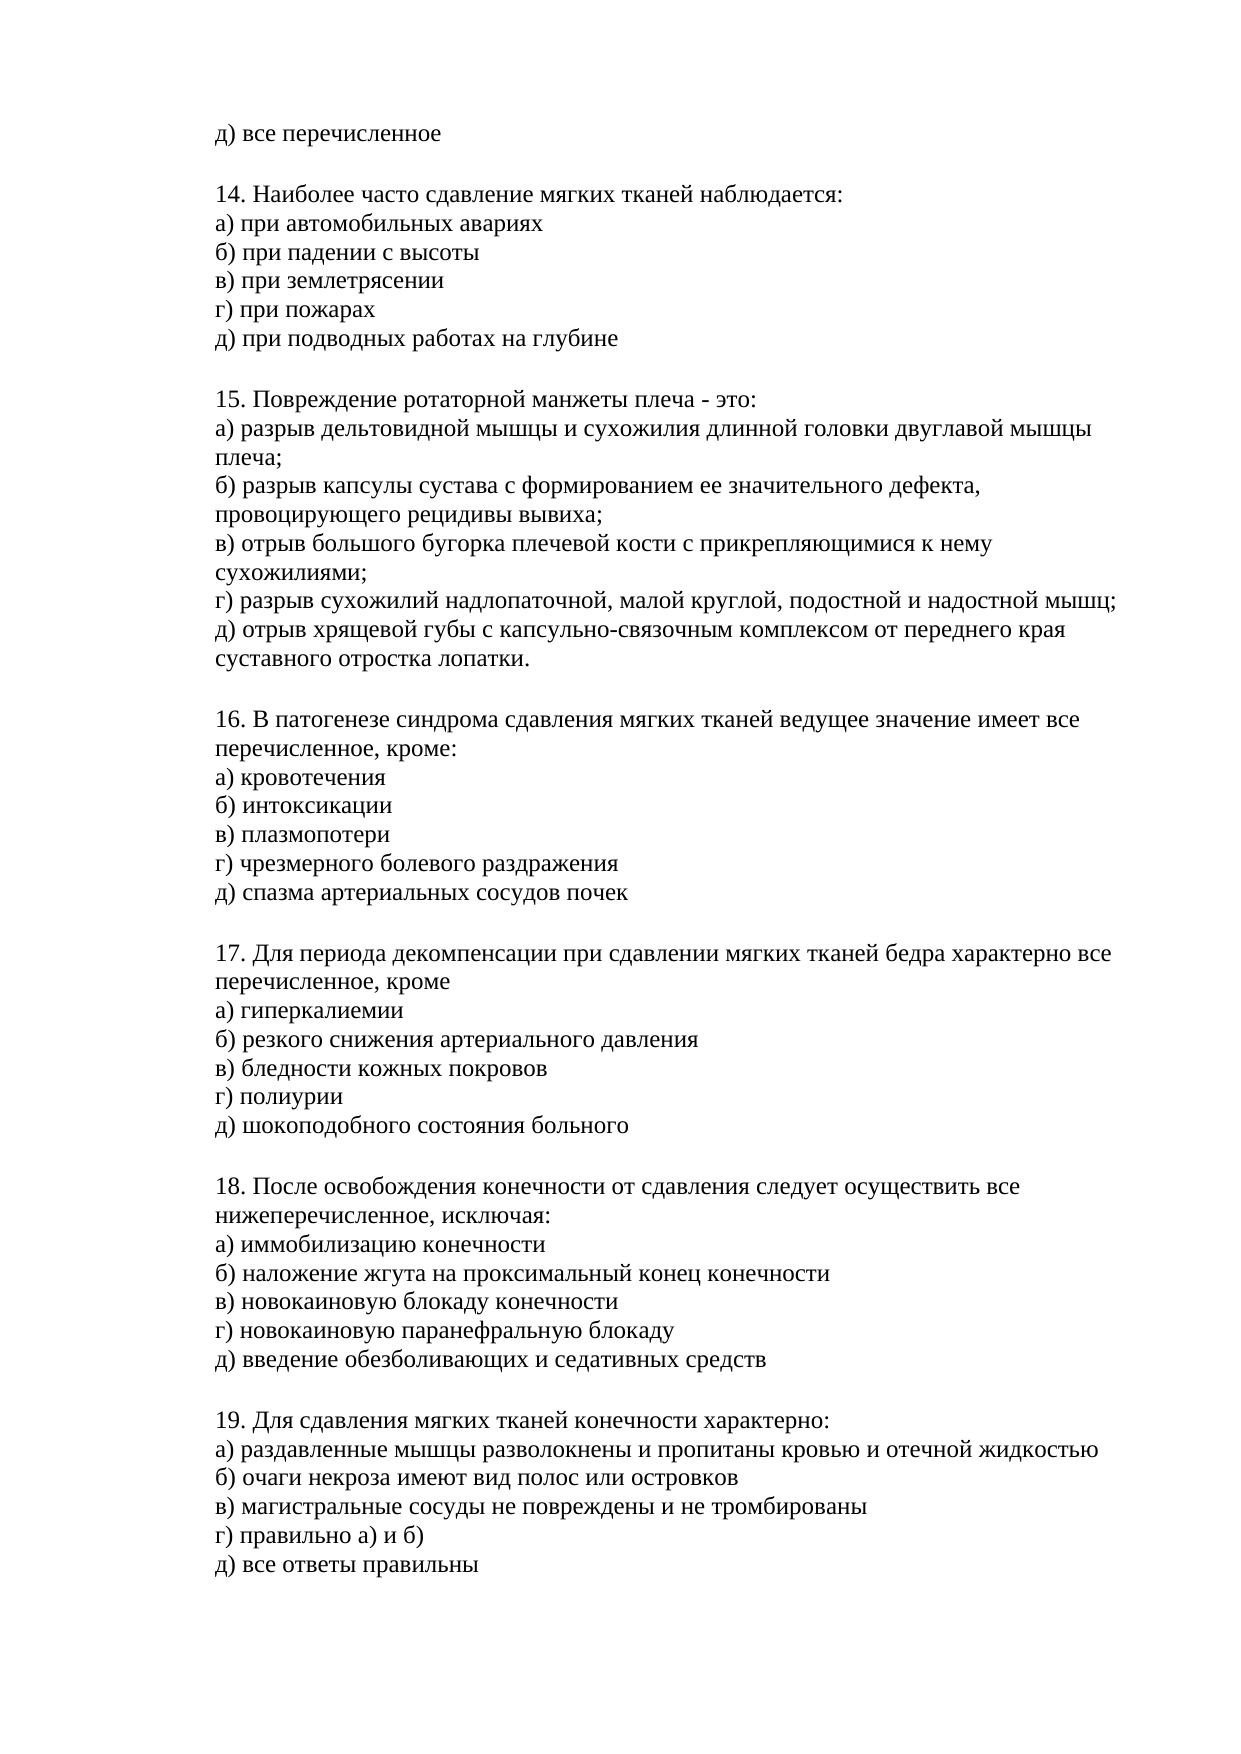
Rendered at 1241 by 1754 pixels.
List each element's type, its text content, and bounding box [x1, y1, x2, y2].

text б) при падении с высоты [215, 237, 1152, 266]
text а) иммобилизацию конечности [215, 1229, 1152, 1258]
text в) магистральные сосуды не повреждены и не тромбированы [215, 1491, 1152, 1520]
text г) правильно а) и б) [215, 1520, 1152, 1549]
text г) чрезмерного болевого раздражения [215, 848, 1152, 877]
text г) при пожарах [215, 294, 1152, 323]
text 15. Повреждение ротаторной манжеты плеча - это: [215, 384, 1152, 413]
text г) новокаиновую паранефральную блокаду [215, 1315, 1152, 1344]
text б) разрыв капсулы сустава с формированием ее значительного дефекта, провоцирующего рецидивы вывиха; [215, 470, 1152, 528]
text 17. Для периода декомпенсации при сдавлении мягких тканей бедра характерно все перечисленное, кроме [215, 938, 1152, 995]
text а) раздавленные мышцы разволокнены и пропитаны кровью и отечной жидкостью [215, 1434, 1152, 1462]
text в) новокаиновую блокаду конечности [215, 1286, 1152, 1315]
text б) очаги некроза имеют вид полос или островков [215, 1462, 1152, 1491]
text д) введение обезболивающих и седативных средств [215, 1344, 1152, 1373]
text б) резкого снижения артериального давления [215, 1024, 1152, 1053]
text б) наложение жгута на проксимальный конец конечности [215, 1258, 1152, 1286]
text а) гиперкалиемии [215, 995, 1152, 1024]
text 19. Для сдавления мягких тканей конечности характерно: [215, 1405, 1152, 1434]
text а) разрыв дельтовидной мышцы и сухожилия длинной головки двуглавой мышцы плеча; [215, 413, 1152, 470]
text д) при подводных работах на глубине [215, 323, 1152, 352]
text д) все ответы правильны [215, 1549, 1152, 1577]
text а) кровотечения [215, 762, 1152, 790]
text б) интоксикации [215, 790, 1152, 819]
text в) плазмопотери [215, 819, 1152, 848]
text г) полиурии [215, 1081, 1152, 1110]
text в) бледности кожных покровов [215, 1053, 1152, 1081]
text 14. Наиболее часто сдавление мягких тканей наблюдается: [215, 179, 1152, 208]
text 18. После освобождения конечности от сдавления следует осуществить все нижеперечисленное, исключая: [215, 1171, 1152, 1229]
text д) спазма артериальных сосудов почек [215, 877, 1152, 905]
text д) шокоподобного состояния больного [215, 1110, 1152, 1139]
text а) при автомобильных авариях [215, 208, 1152, 237]
text 16. В патогенезе синдрома сдавления мягких тканей ведущее значение имеет все перечисленное, кроме: [215, 704, 1152, 762]
text г) разрыв сухожилий надлопаточной, малой круглой, подостной и надостной мышц; [215, 585, 1152, 614]
text в) при землетрясении [215, 266, 1152, 294]
text в) отрыв большого бугорка плечевой кости с прикрепляющимися к нему сухожилиями; [215, 528, 1152, 585]
text д) отрыв хрящевой губы с капсульно-связочным комплексом от переднего края суставного отростка лопатки. [215, 614, 1152, 672]
text д) все перечисленное [215, 118, 1152, 147]
